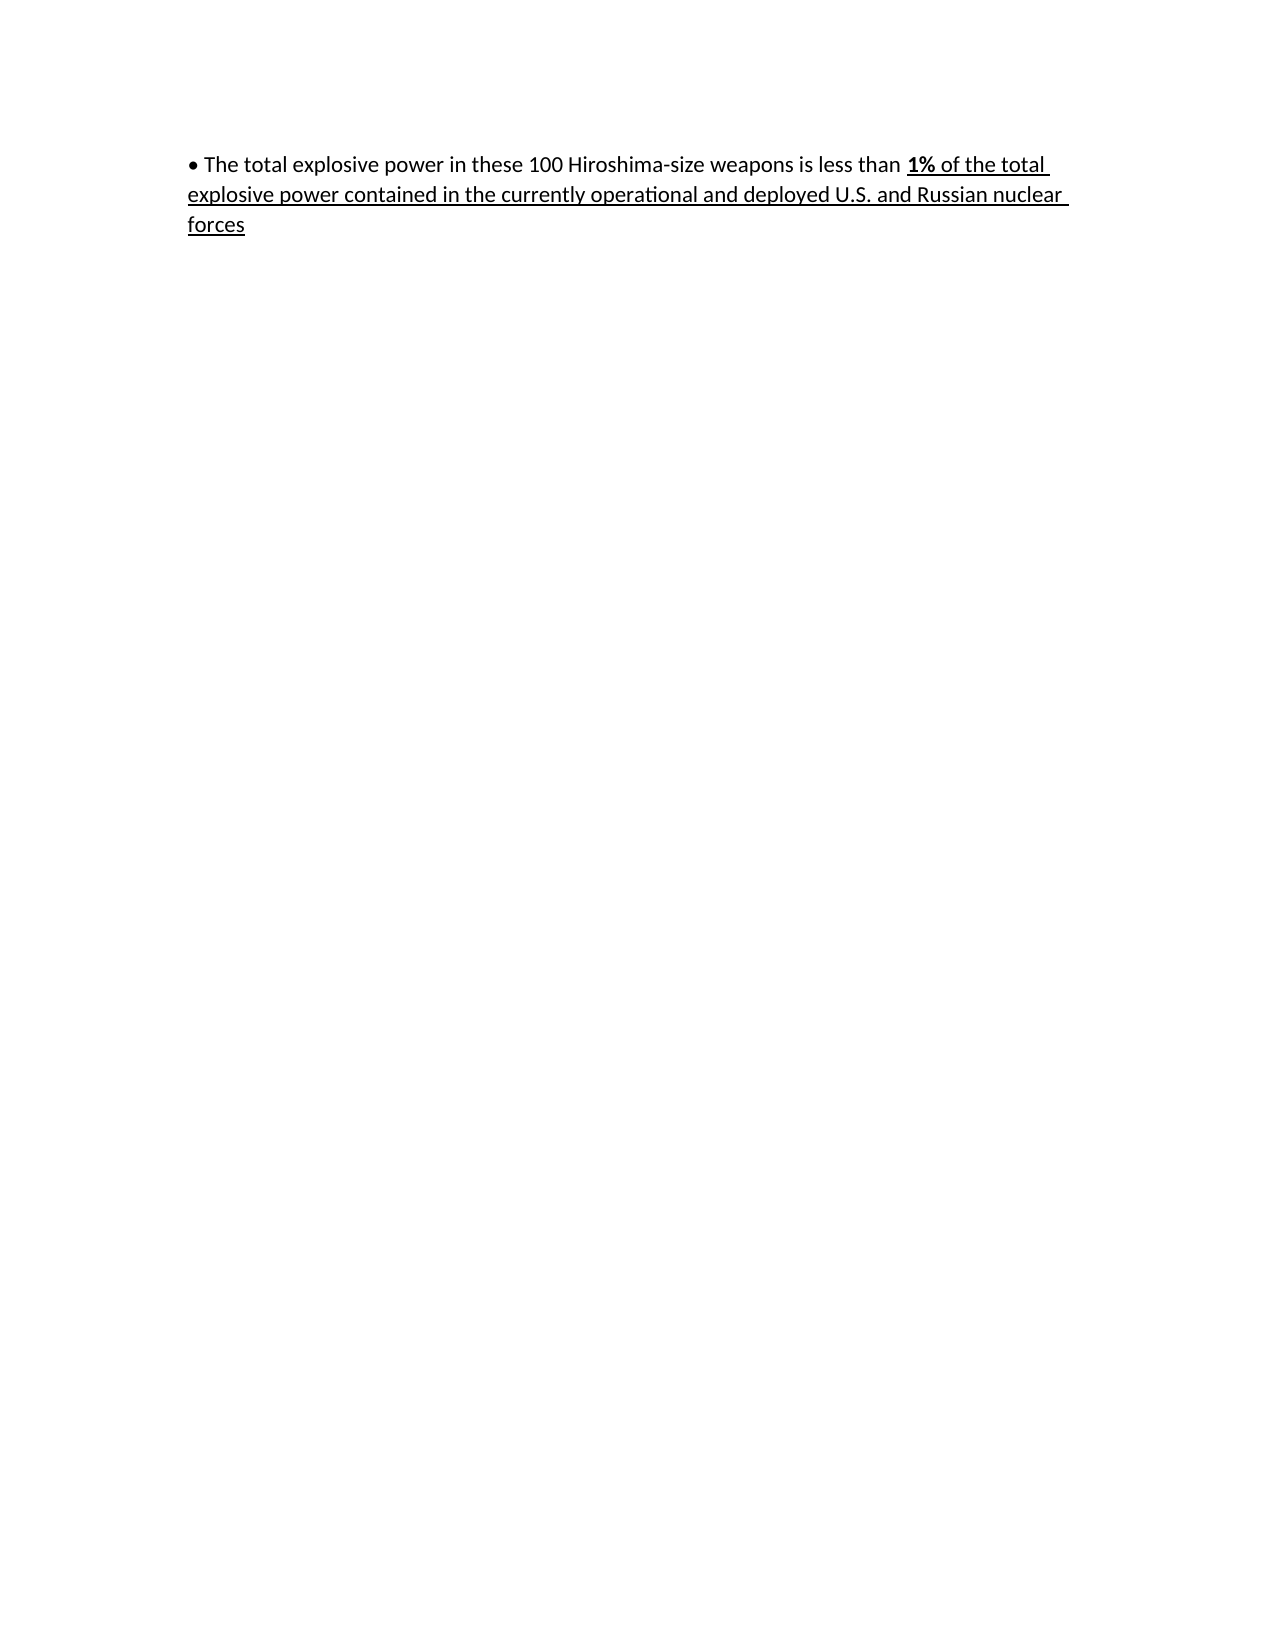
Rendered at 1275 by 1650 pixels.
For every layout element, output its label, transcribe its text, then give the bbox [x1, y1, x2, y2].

text • The total explosive power in these 100 Hiroshima-size weapons is less than 1% of the total explosive power contained in the currently operational and deployed U.S. and Russian nuclear forces [187, 150, 1087, 238]
